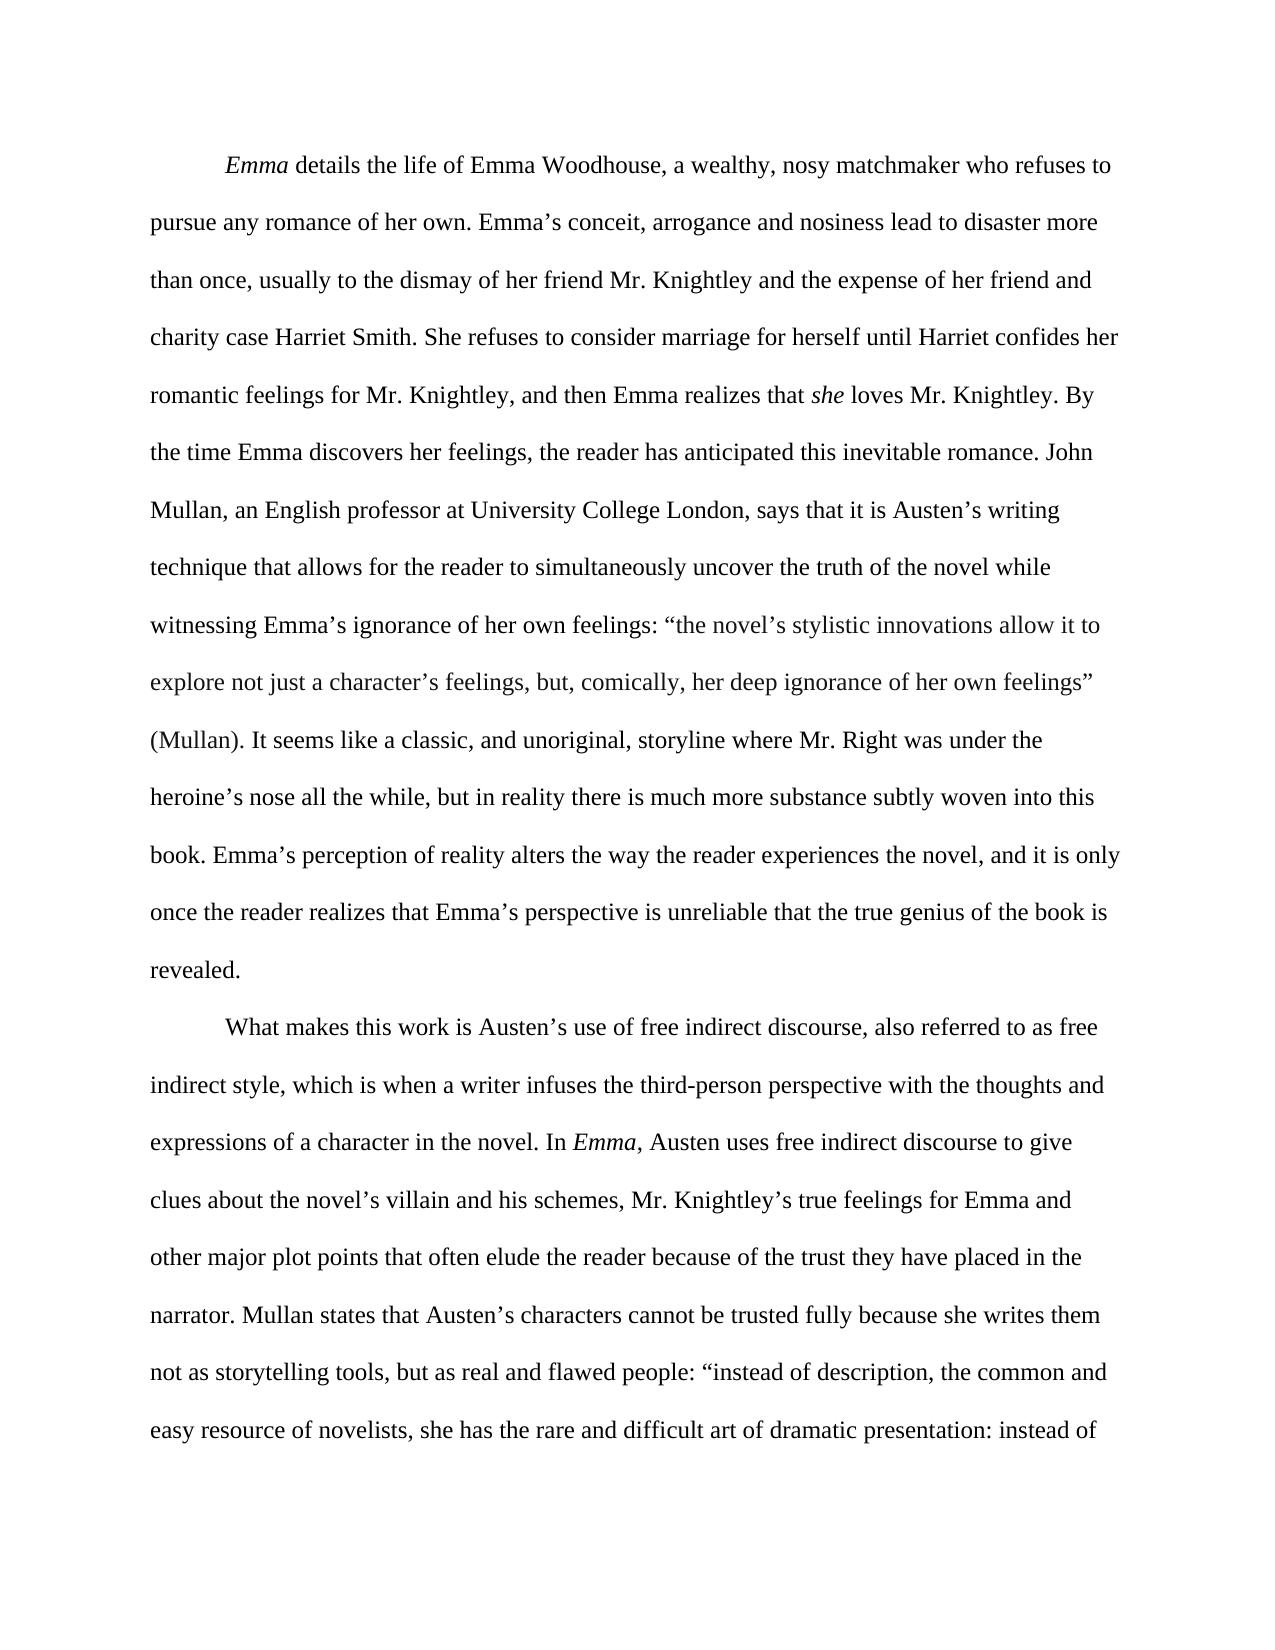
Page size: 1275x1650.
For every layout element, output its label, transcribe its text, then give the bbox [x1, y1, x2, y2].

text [150, 1012, 1125, 1444]
text Emma details the life of Emma Woodhouse, a wealthy, nosy matchmaker who refuses to pursue any romance of her own. Emma’s conceit, arrogance and nosiness lead to disaster more than once, usually to the dismay of her friend Mr. Knightley and the expense of her friend and charity case Harriet Smith. She refuses to consider marriage for herself until Harriet confides her romantic feelings for Mr. Knightley, and then Emma realizes that she loves Mr. Knightley. By the time Emma discovers her feelings, the reader has anticipated this inevitable romance. John Mullan, an English professor at University College London, says that it is Austen’s writing technique that allows for the reader to simultaneously uncover the truth of the novel while witnessing Emma’s ignorance of her own feelings: “the novel’s stylistic innovations allow it to explore not just a character’s feelings, but, comically, her deep ignorance of her own feelings” (Mullan). It seems like a classic, and unoriginal, storyline where Mr. Right was under the heroine’s nose all the while, but in reality there is much more substance subtly woven into this book. Emma’s perception of reality alters the way the reader experiences the novel, and it is only once the reader realizes that Emma’s perspective is unreliable that the true genius of the book is revealed. [150, 150, 1125, 984]
